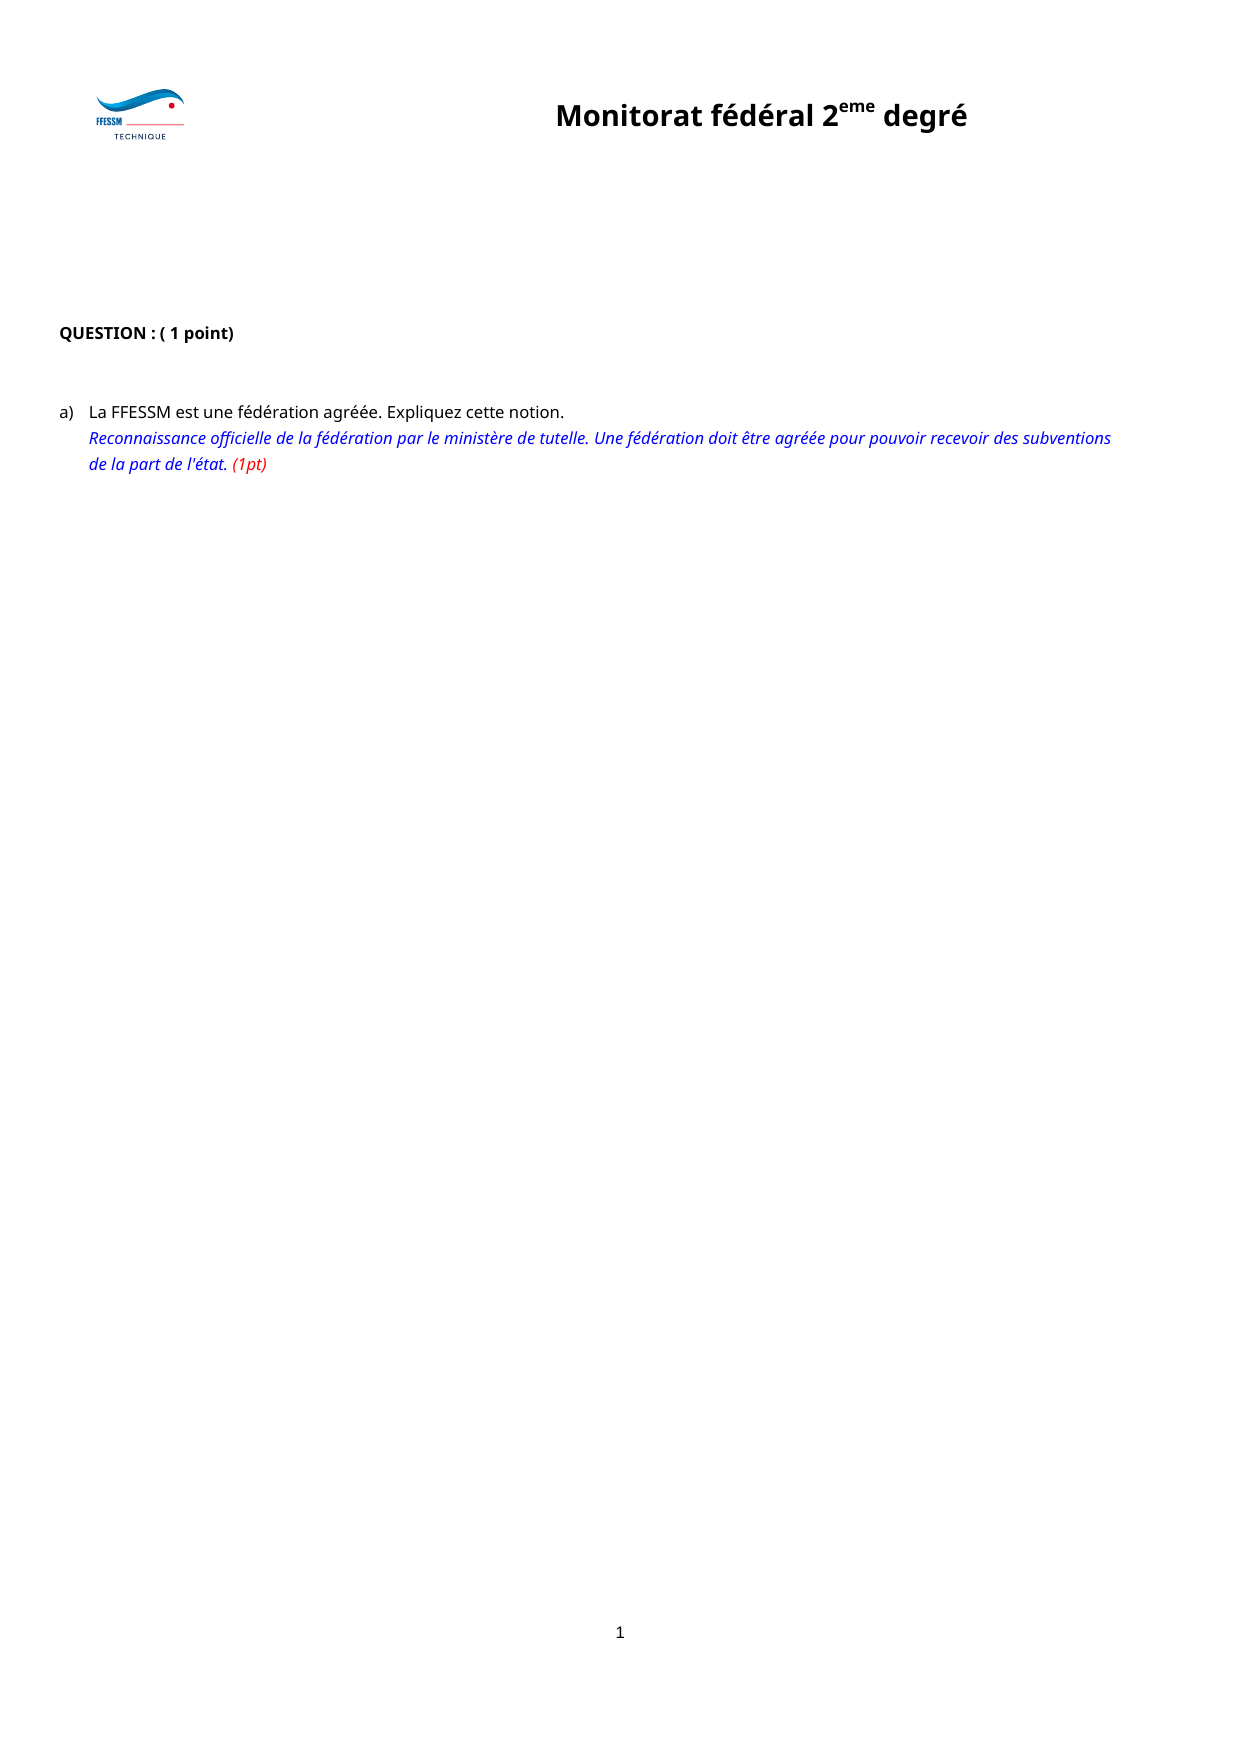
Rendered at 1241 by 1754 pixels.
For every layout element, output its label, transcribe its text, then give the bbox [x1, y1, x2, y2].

list La FFESSM est une fédération agréée. Expliquez cette notion. [59, 401, 1122, 424]
text QUESTION : ( 1 point) [59, 322, 1122, 344]
list Reconnaissance officielle de la fédération par le ministère de tutelle. Une fédération doit être agréée pour pouvoir recevoir des subventions de la part de l'état. (1pt) [89, 427, 1122, 476]
picture [70, 44, 211, 185]
